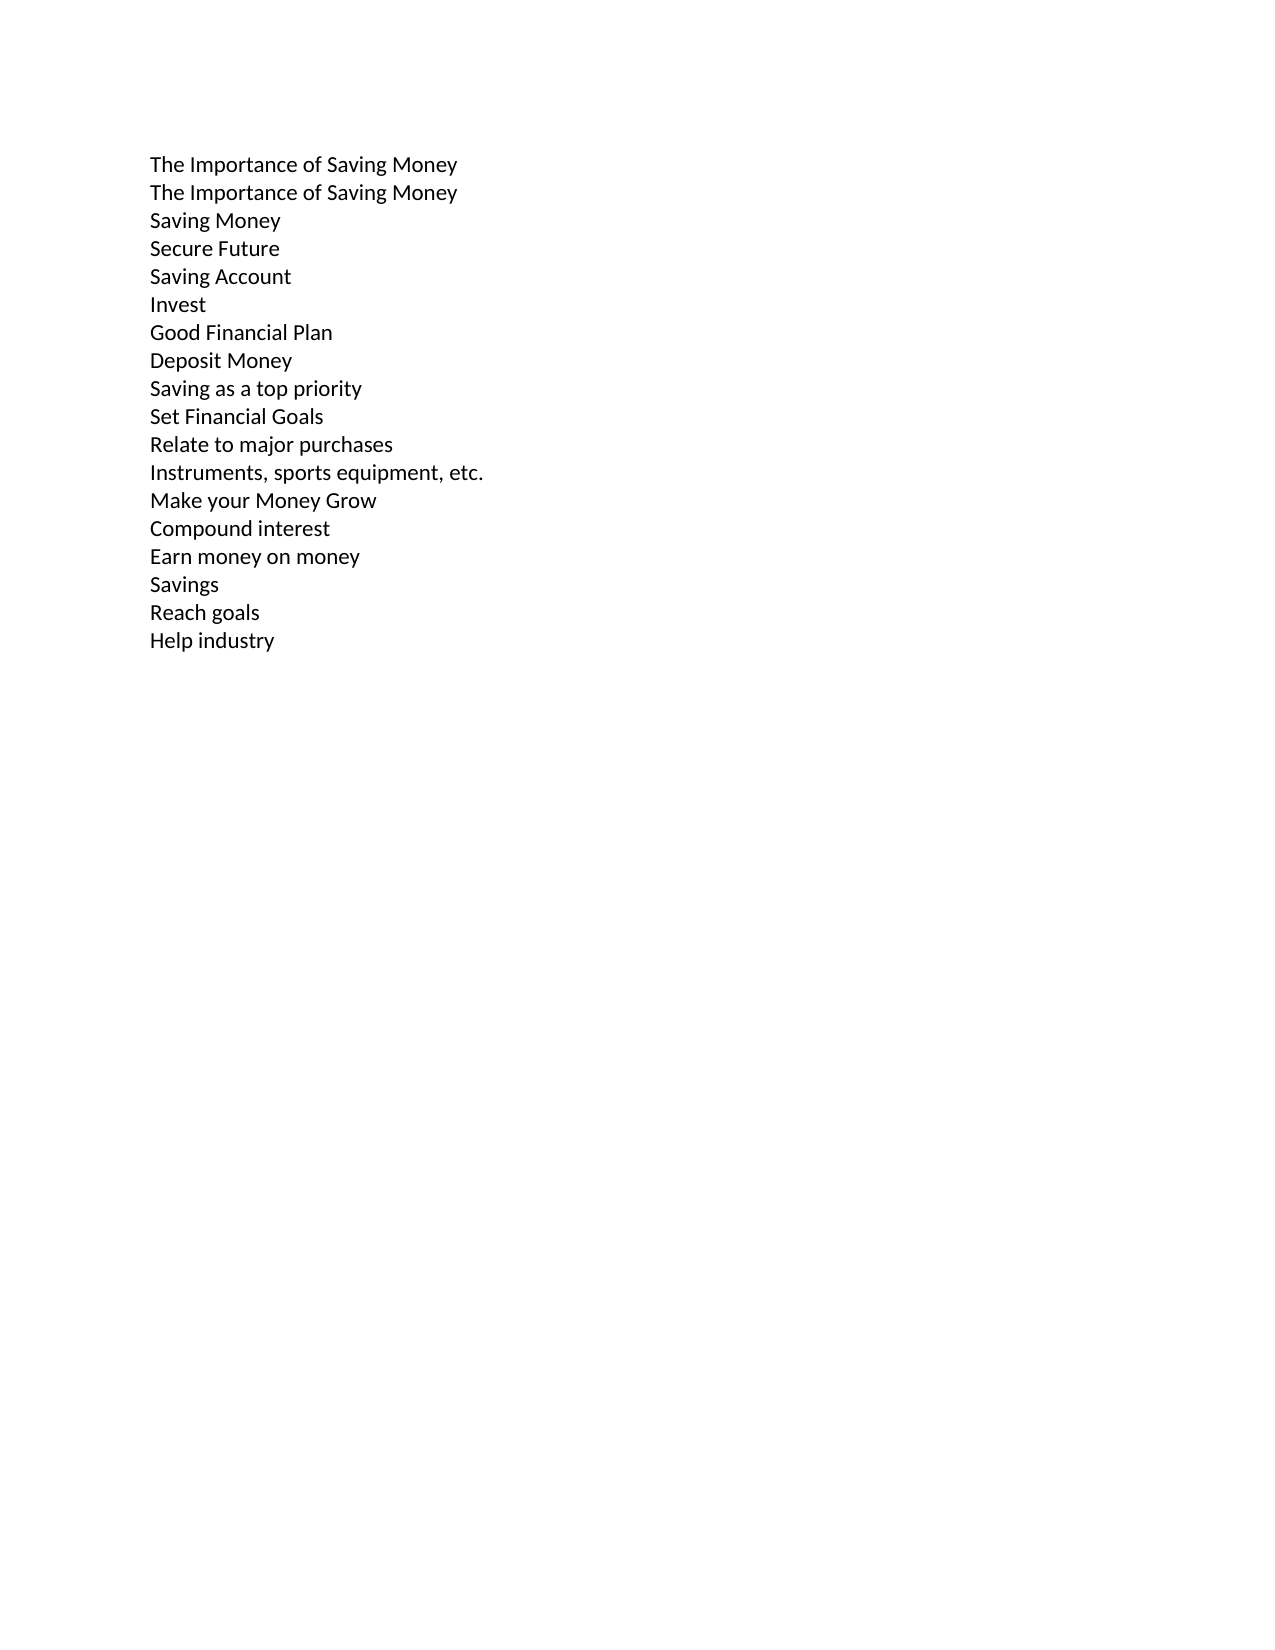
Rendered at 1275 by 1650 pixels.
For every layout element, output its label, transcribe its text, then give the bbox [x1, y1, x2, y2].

text Earn money on money [150, 542, 1125, 570]
text Saving Money [150, 206, 1125, 234]
text The Importance of Saving Money [150, 150, 1125, 178]
text Make your Money Grow [150, 486, 1125, 514]
text Invest [150, 290, 1125, 318]
text Saving Account [150, 262, 1125, 290]
text Relate to major purchases [150, 430, 1125, 458]
text Compound interest [150, 514, 1125, 542]
text Set Financial Goals [150, 402, 1125, 430]
text Reach goals [150, 598, 1125, 626]
text Instruments, sports equipment, etc. [150, 458, 1125, 486]
text Secure Future [150, 234, 1125, 262]
text Deposit Money [150, 346, 1125, 374]
text Savings [150, 570, 1125, 598]
text Help industry [150, 626, 1125, 654]
text The Importance of Saving Money [150, 178, 1125, 206]
text Good Financial Plan [150, 318, 1125, 346]
text Saving as a top priority [150, 374, 1125, 402]
